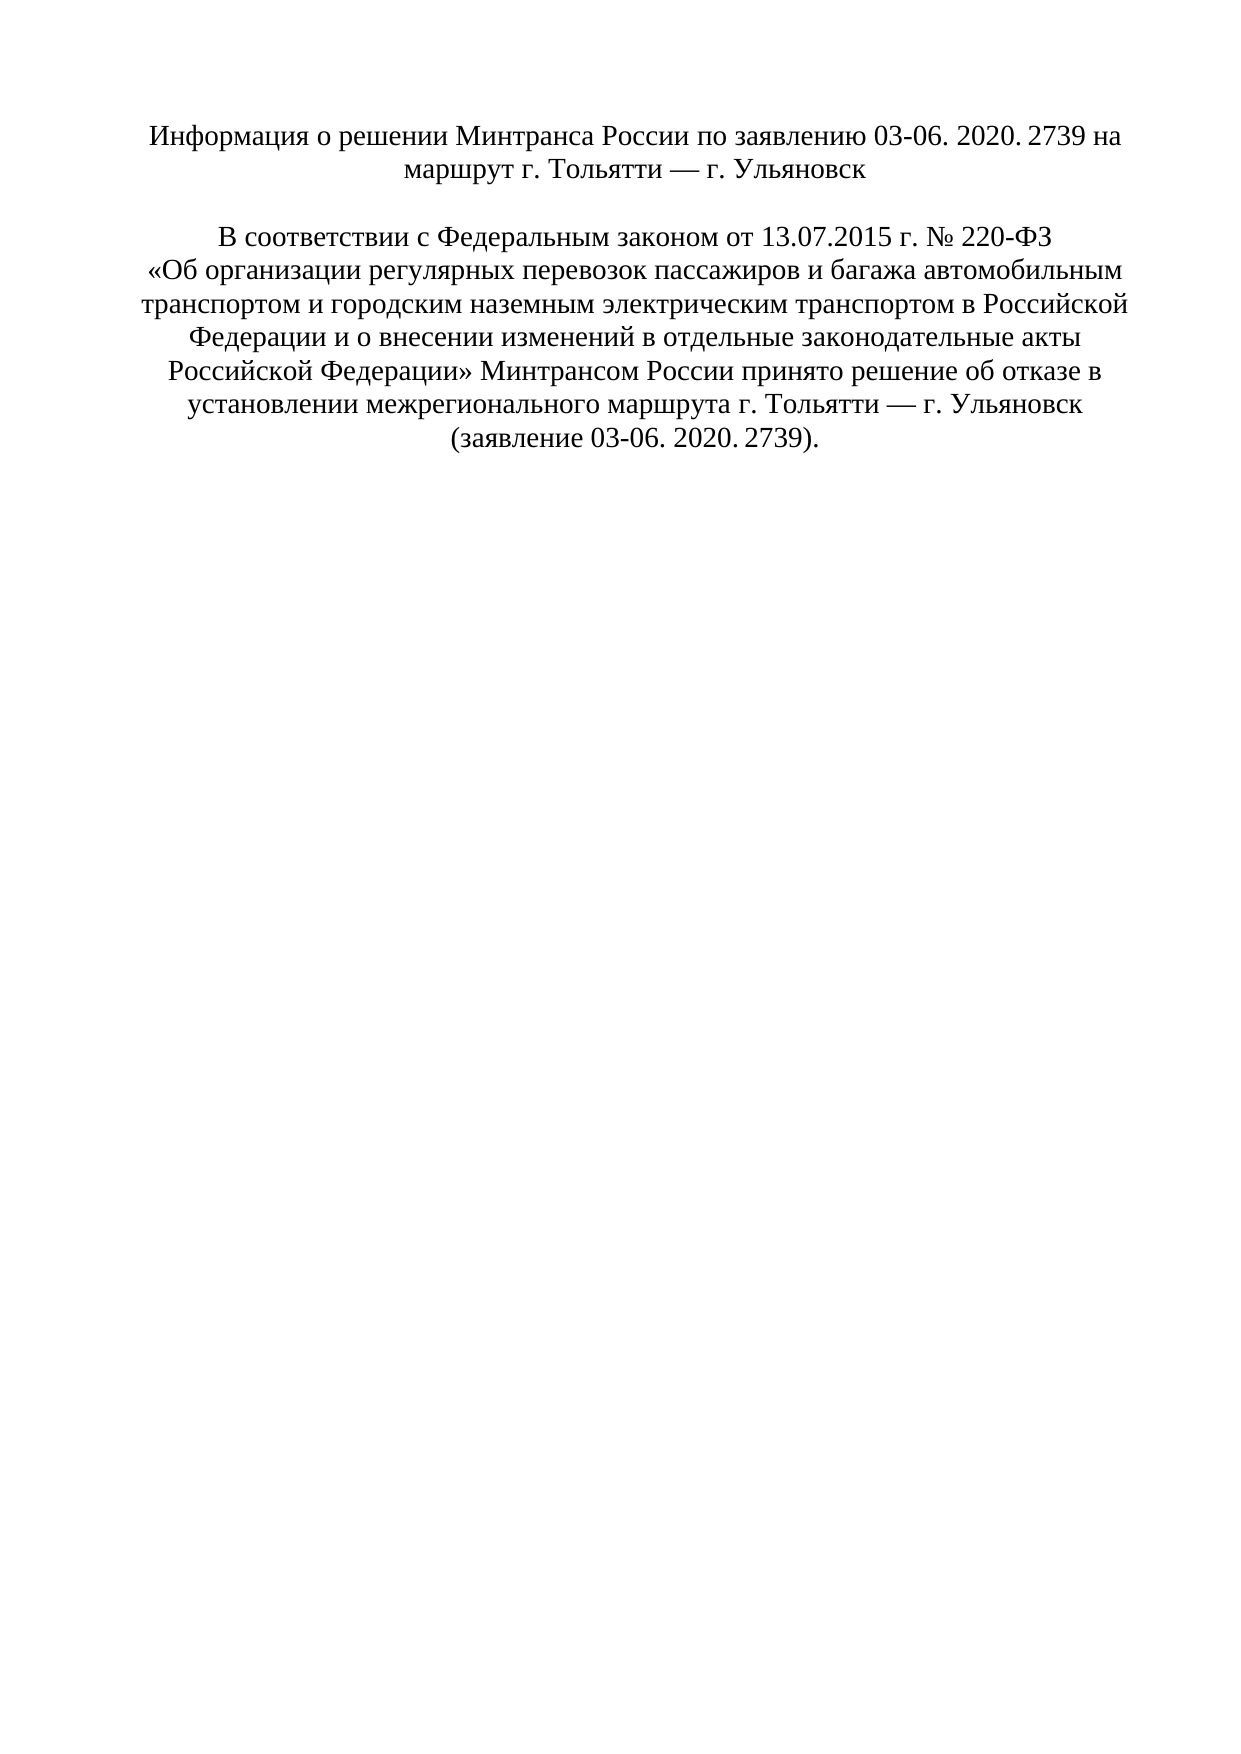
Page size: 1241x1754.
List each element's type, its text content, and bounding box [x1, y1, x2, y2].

text Информация о решении Минтранса России по заявлению 03-06. 2020. 2739 на маршрут г. Тольятти — г. Ульяновск [118, 118, 1152, 185]
text В соответствии с Федеральным законом от 13.07.2015 г. № 220-ФЗ «Об организации регулярных перевозок пассажиров и багажа автомобильным транспортом и городским наземным электрическим транспортом в Российской Федерации и о внесении изменений в отдельные законодательные акты Российской Федерации» Минтрансом России принято решение об отказе в установлении межрегионального маршрута г. Тольятти — г. Ульяновск (заявление 03-06. 2020. 2739). [118, 219, 1152, 453]
